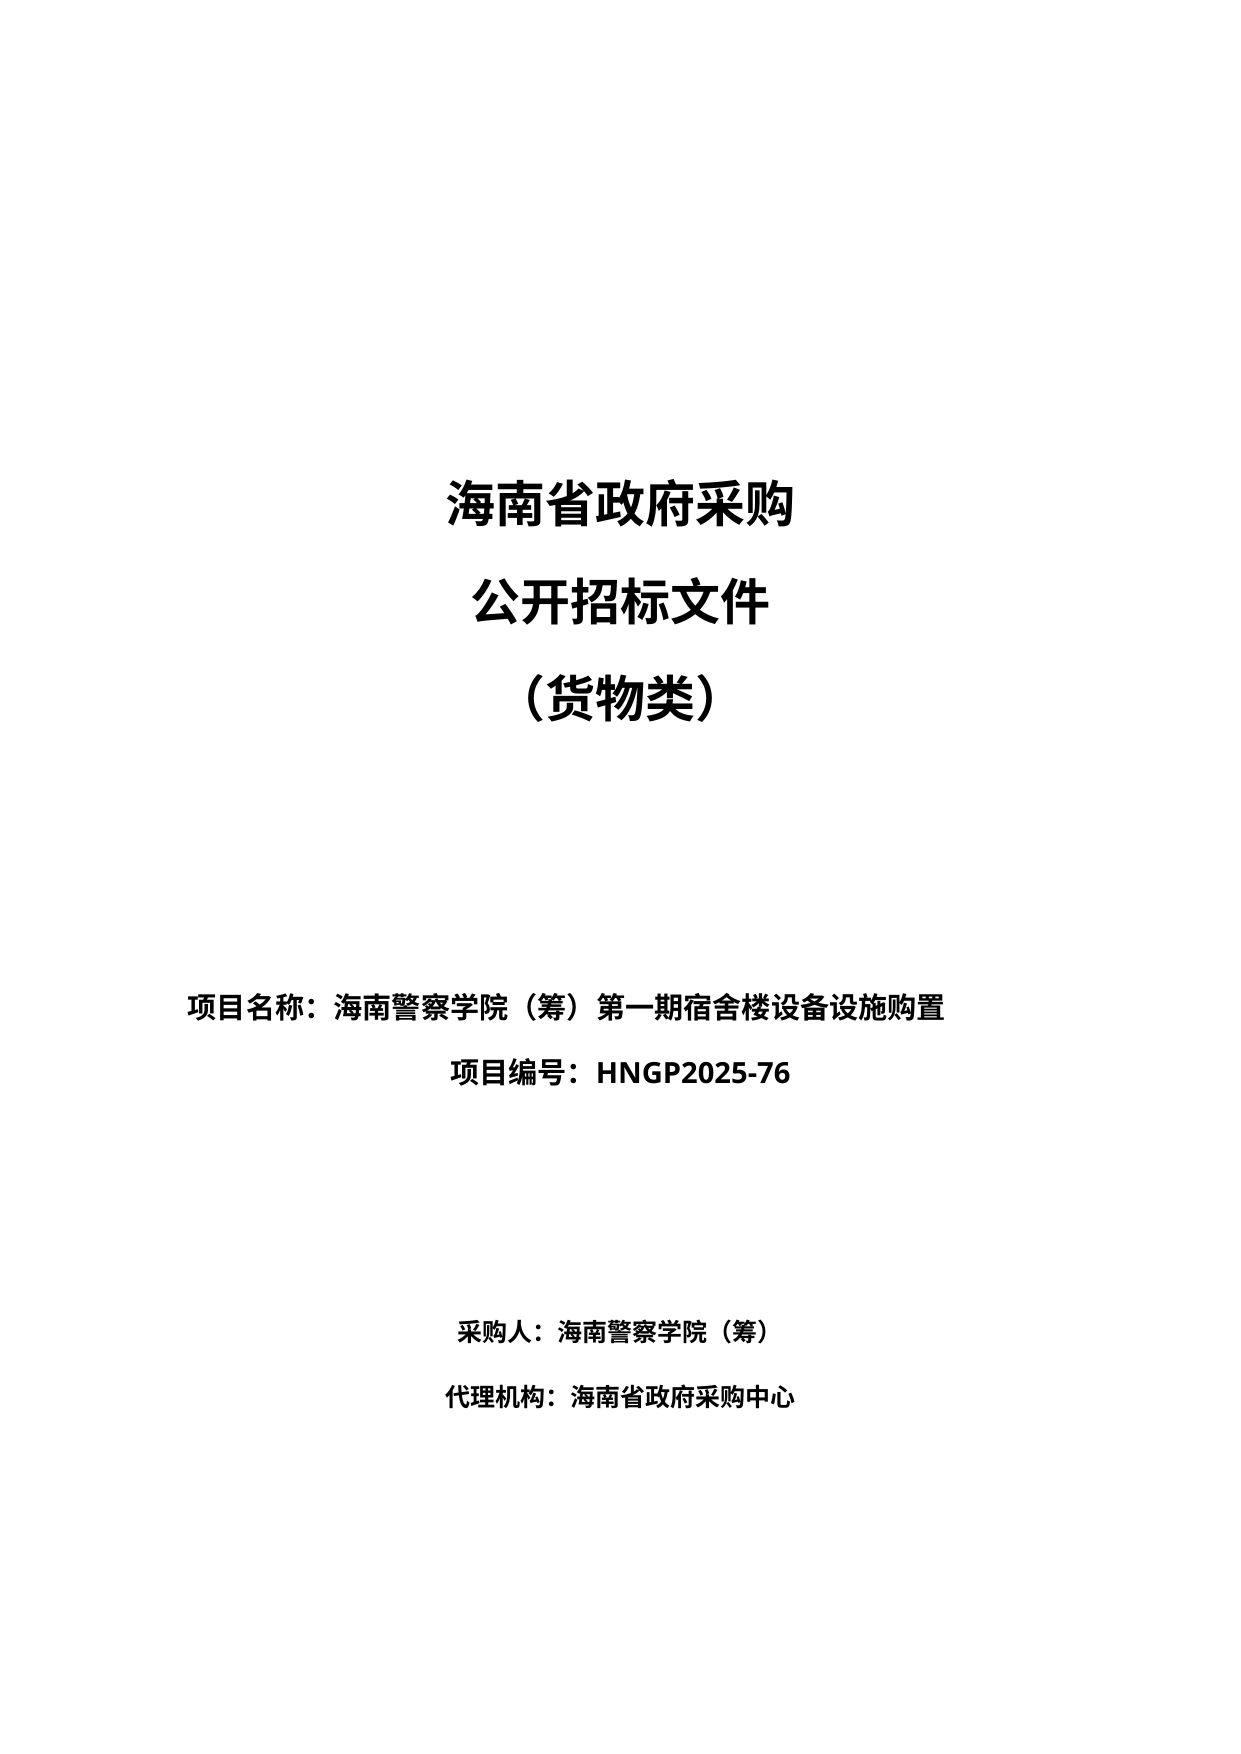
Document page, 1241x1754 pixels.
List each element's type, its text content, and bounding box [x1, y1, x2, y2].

text 项目名称：海南警察学院（筹）第一期宿舍楼设备设施购置 [187, 974, 1053, 1039]
text （货物类） [187, 649, 1053, 747]
text 代理机构：海南省政府采购中心 [187, 1364, 1053, 1429]
text 公开招标文件 [187, 552, 1053, 649]
text 采购人：海南警察学院（筹） [187, 1299, 1053, 1364]
text 海南省政府采购 [187, 454, 1053, 552]
text 项目编号：HNGP2025-76 [187, 1039, 1053, 1104]
